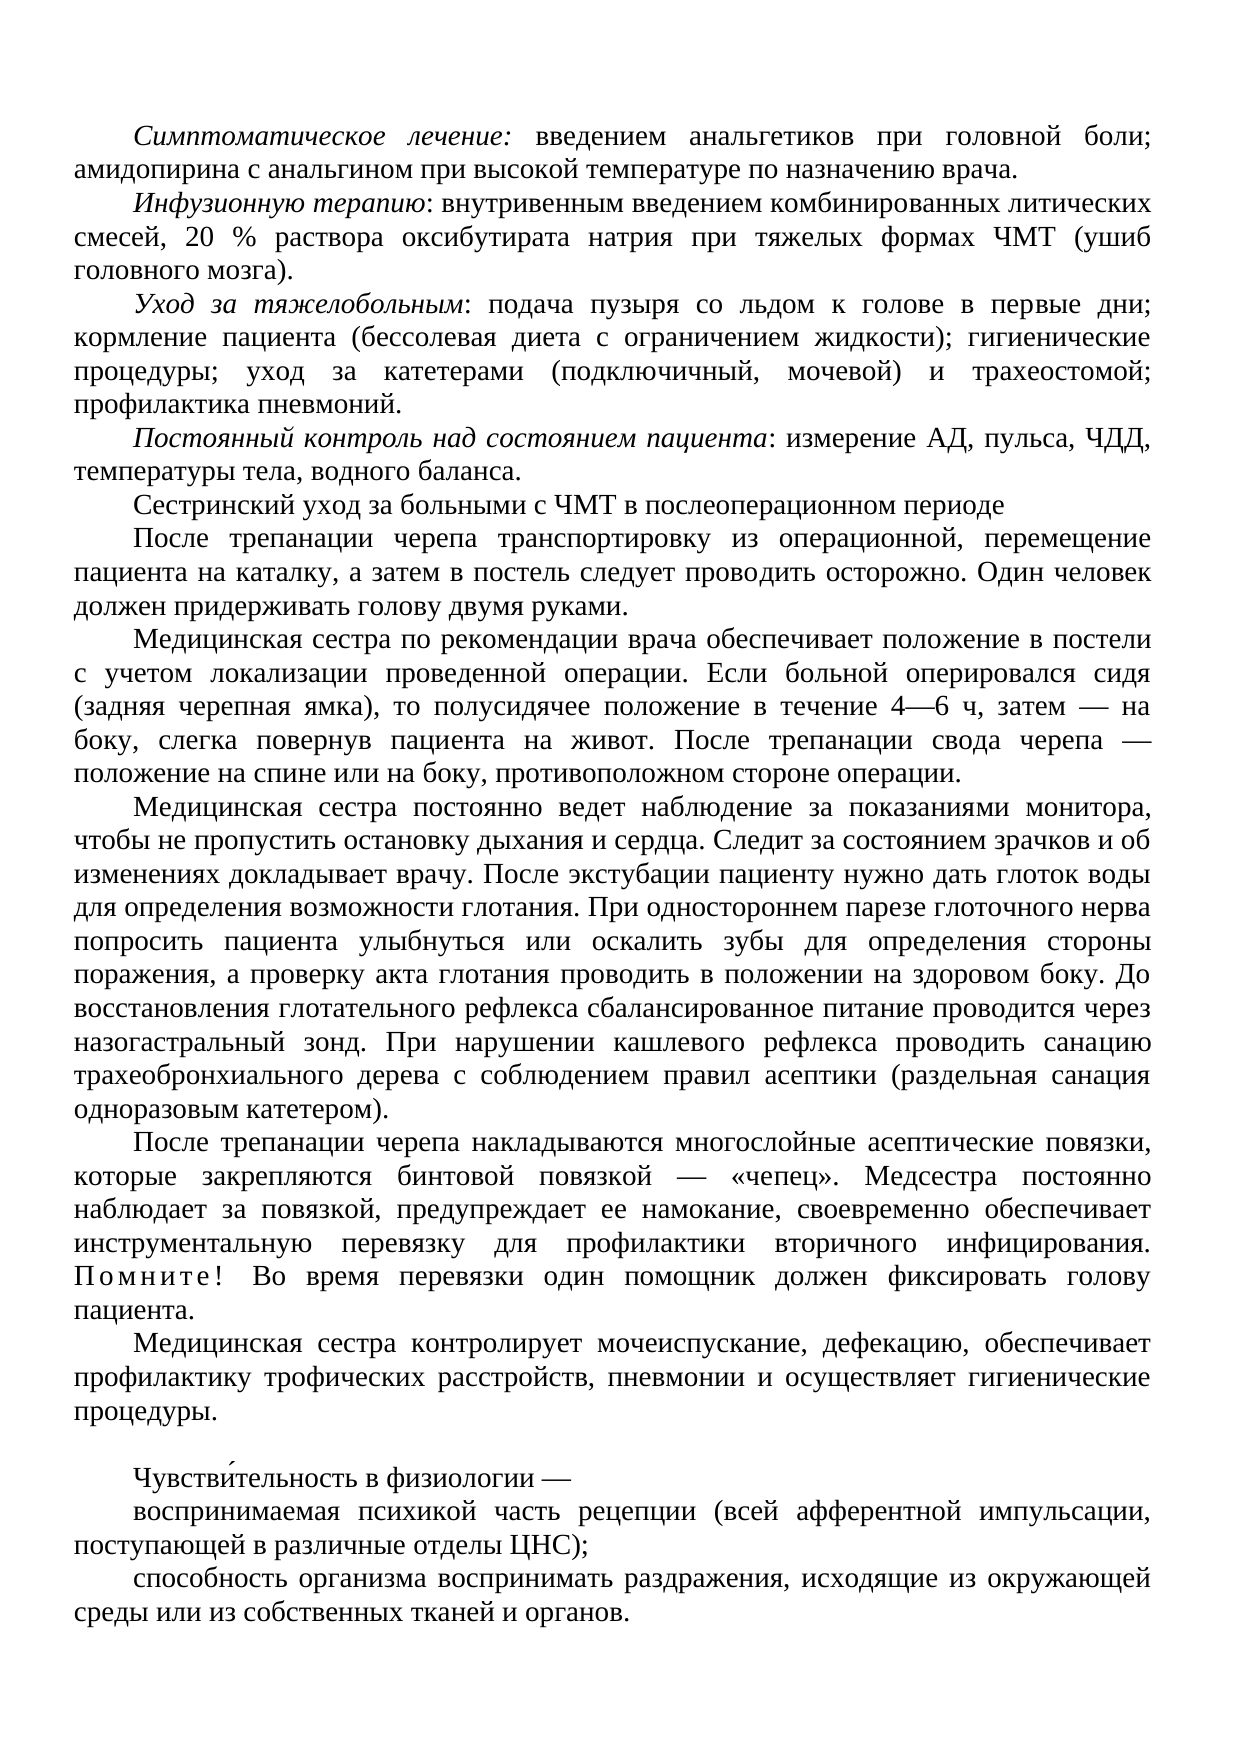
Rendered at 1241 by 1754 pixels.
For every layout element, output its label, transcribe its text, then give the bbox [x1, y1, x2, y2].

text Инфузионную терапию: внутривенным введением комбинированных литических смесей, 20 % раствора оксибутирата натрия при тяжелых формах ЧМТ (ушиб головного мозга). [74, 185, 1152, 286]
text Медицинская сестра по рекомендации врача обеспечивает положение в постели с учетом локализации проведенной операции. Если больной оперировался сидя (задняя черепная ямка), то полусидячее положение в течение 4—6 ч, затем — на боку, слегка повернув пациента на живот. После трепанации свода черепа — положение на спине или на боку, противоположном стороне операции. [74, 621, 1152, 789]
text Медицинская сестра контролирует мочеиспускание, дефекацию, обеспечивает профилактику трофических расстройств, пневмонии и осуществляет гигиенические процедуры. [74, 1326, 1152, 1426]
text Медицинская сестра постоянно ведет наблюдение за показаниями монитора, чтобы не пропустить остановку дыхания и сердца. Следит за состоянием зрачков и об изменениях докладывает врачу. После экстубации пациенту нужно дать глоток воды для определения возможности глотания. При одностороннем парезе глоточного нерва попросить пациента улыбнуться или оскалить зубы для определения стороны поражения, а проверку акта глотания проводить в положении на здоровом боку. До восстановления глотательного рефлекса сбалансированное питание проводится через назогастральный зонд. При нарушении кашлевого рефлекса проводить санацию трахеобронхиального дерева с соблюдением правил асептики (раздельная санация одноразовым катетером). [74, 789, 1152, 1124]
text После трепанации черепа транспортировку из операционной, перемещение пациента на каталку, а затем в постель следует проводить осторожно. Один человек должен придерживать голову двумя руками. [74, 521, 1152, 621]
text Симптоматическое лечение: введением анальгетиков при головной боли; амидопирина с анальгином при высокой температуре по назначению врача. [74, 118, 1152, 185]
text воспринимаемая психикой часть рецепции (всей афферентной импульсации, поступающей в различные отделы ЦНС); [74, 1493, 1152, 1560]
text Сестринский уход за больными с ЧМТ в послеоперационном периоде [74, 487, 1152, 521]
text После трепанации черепа накладываются многослойные асептические повязки, которые закрепляются бинтовой повязкой — «чепец». Медсестра постоянно наблюдает за повязкой, предупреждает ее намокание, своевременно обеспечивает инструментальную перевязку для профилактики вторичного инфицирования. Помните! Во время перевязки один помощник должен фиксировать голову пациента. [74, 1124, 1152, 1326]
text способность организма воспринимать раздражения, исходящие из окружающей среды или из собственных тканей и органов. [74, 1560, 1152, 1627]
text Постоянный контроль над состоянием пациента: измерение АД, пульса, ЧДД, температуры тела, водного баланса. [74, 420, 1152, 487]
text Уход за тяжелобольным: подача пузыря со льдом к голове в первые дни; кормление пациента (бессолевая диета с ограничением жидкости); гигиенические процедуры; уход за катетерами (подключичный, мочевой) и трахеостомой; профилактика пневмоний. [74, 286, 1152, 420]
text Чувстви́тельность в физиологии — [74, 1460, 1152, 1493]
